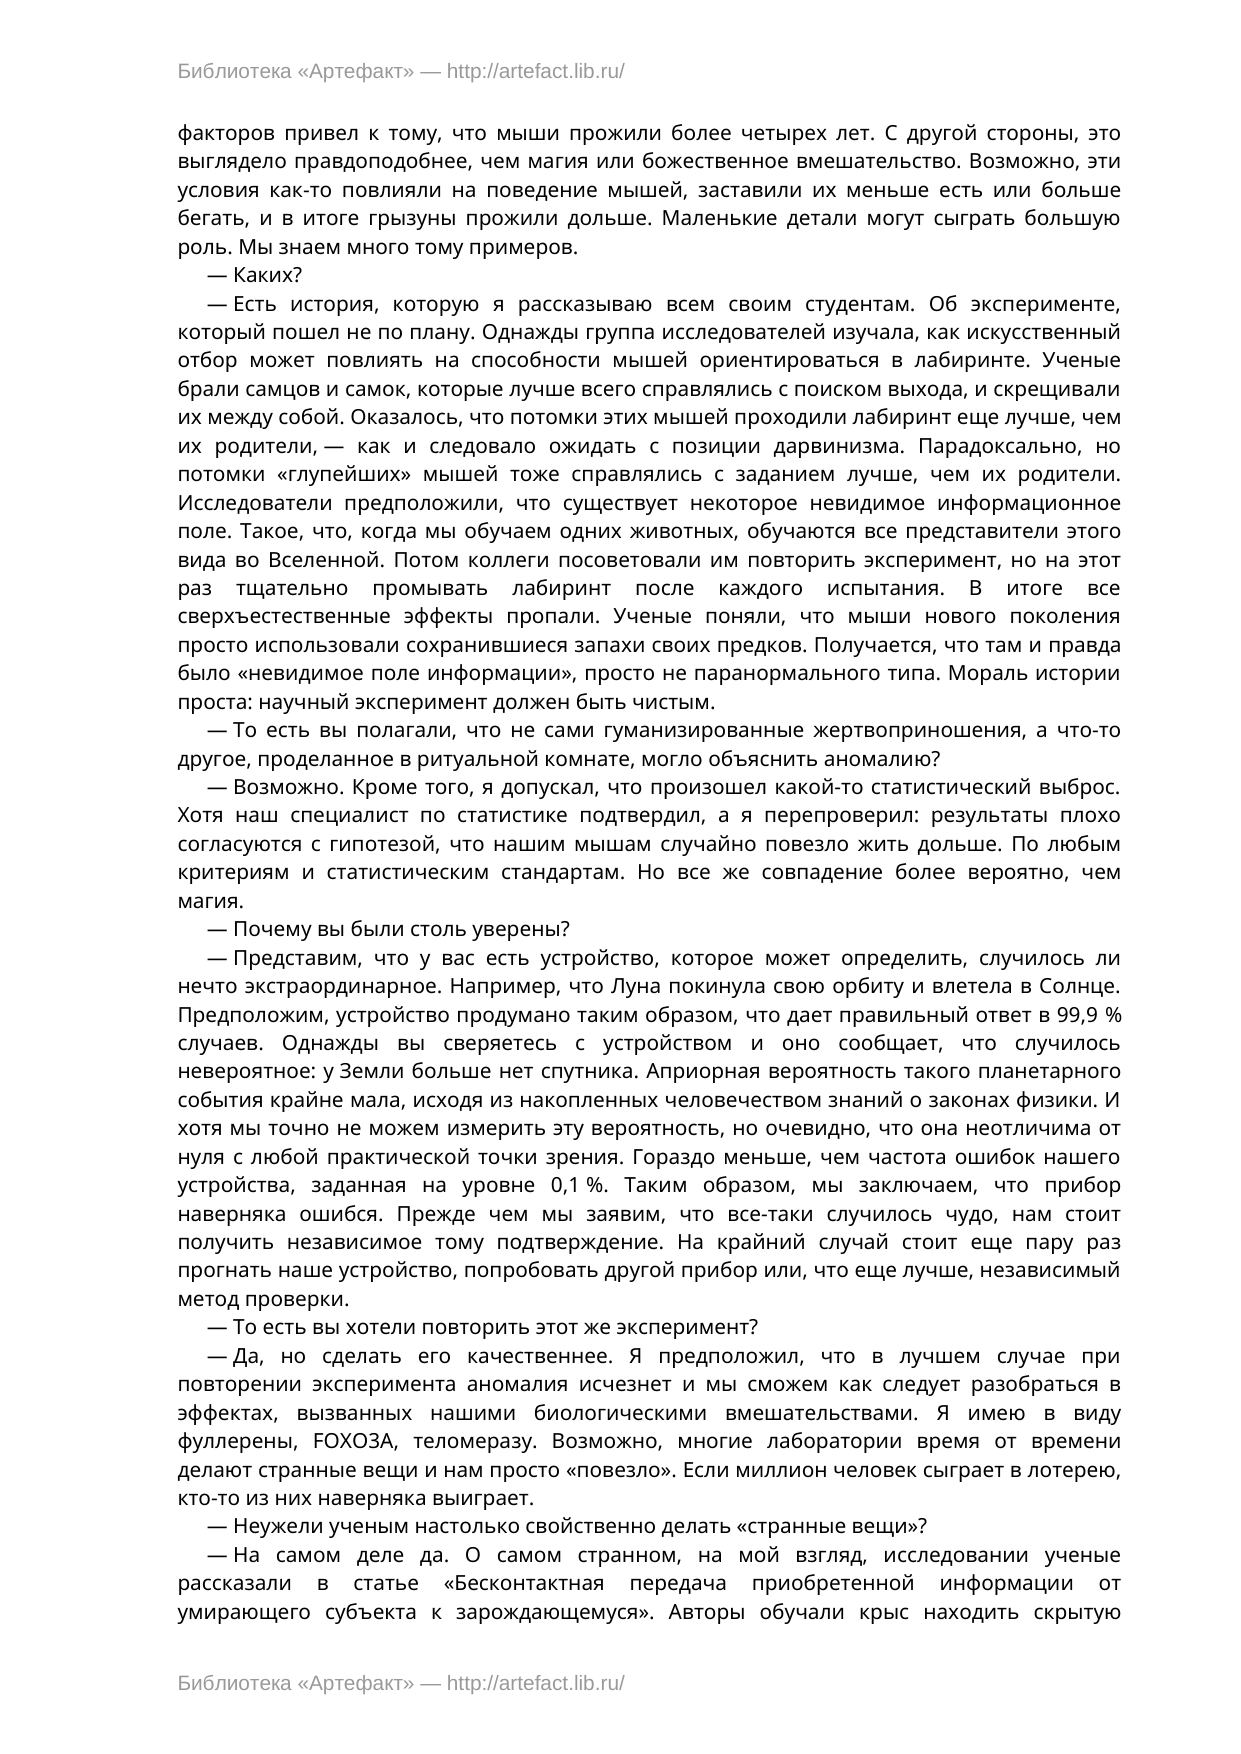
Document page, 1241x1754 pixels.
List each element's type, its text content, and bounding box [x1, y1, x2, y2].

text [177, 118, 1122, 260]
text — Почему вы были столь уверены? [177, 914, 1122, 943]
text — Представим, что у вас есть устройство, которое может определить, случилось ли нечто экстраординарное. Например, что Луна покинула свою орбиту и влетела в Солнце. Предположим, устройство продумано таким образом, что дает правильный ответ в 99,9 % случаев. Однажды вы сверяетесь с устройством и оно сообщает, что случилось невероятное: у Земли больше нет спутника. Априорная вероятность такого планетарного события крайне мала, исходя из накопленных человечеством знаний о законах физики. И хотя мы точно не можем измерить эту вероятность, но очевидно, что она неотличима от нуля с любой практической точки зрения. Гораздо меньше, чем частота ошибок нашего устройства, заданная на уровне 0,1 %. Таким образом, мы заключаем, что прибор наверняка ошибся. Прежде чем мы заявим, что все-таки случилось чудо, нам стоит получить независимое тому подтверждение. На крайний случай стоит еще пару раз прогнать наше устройство, попробовать другой прибор или, что еще лучше, независимый метод проверки. [177, 943, 1122, 1312]
text — Возможно. Кроме того, я допускал, что произошел какой-то статистический выброс. Хотя наш специалист по статистике подтвердил, а я перепроверил: результаты плохо согласуются с гипотезой, что нашим мышам случайно повезло жить дольше. По любым критериям и статистическим стандартам. Но все же совпадение более вероятно, чем магия. [177, 772, 1122, 914]
text — Есть история, которую я рассказываю всем своим студентам. Об эксперименте, который пошел не по плану. Однажды группа исследователей изучала, как искусственный отбор может повлиять на способности мышей ориентироваться в лабиринте. Ученые брали самцов и самок, которые лучше всего справлялись с поиском выхода, и скрещивали их между собой. Оказалось, что потомки этих мышей проходили лабиринт еще лучше, чем их родители, — как и следовало ожидать с позиции дарвинизма. Парадоксально, но потомки «глупейших» мышей тоже справлялись с заданием лучше, чем их родители. Исследователи предположили, что существует некоторое невидимое информационное поле. Такое, что, когда мы обучаем одних животных, обучаются все представители этого вида во Вселенной. Потом коллеги посоветовали им повторить эксперимент, но на этот раз тщательно промывать лабиринт после каждого испытания. В итоге все сверхъестественные эффекты пропали. Ученые поняли, что мыши нового поколения просто использовали сохранившиеся запахи своих предков. Получается, что там и правда было «невидимое поле информации», просто не паранормального типа. Мораль истории проста: научный эксперимент должен быть чистым. [177, 289, 1122, 715]
text — Каких? [177, 260, 1122, 289]
text — То есть вы хотели повторить этот же эксперимент? [177, 1312, 1122, 1341]
text — То есть вы полагали, что не сами гуманизированные жертвоприношения, а что-то другое, проделанное в ритуальной комнате, могло объяснить аномалию? [177, 715, 1122, 772]
text — Неужели ученым настолько свойственно делать «странные вещи»? [177, 1512, 1122, 1540]
text — Да, но сделать его качественнее. Я предположил, что в лучшем случае при повторении эксперимента аномалия исчезнет и мы сможем как следует разобраться в эффектах, вызванных нашими биологическими вмешательствами. Я имею в виду фуллерены, FOXO3A, теломеразу. Возможно, многие лаборатории время от времени делают странные вещи и нам просто «повезло». Если миллион человек сыграет в лотерею, кто-то из них наверняка выиграет. [177, 1341, 1122, 1512]
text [177, 1540, 1122, 1625]
